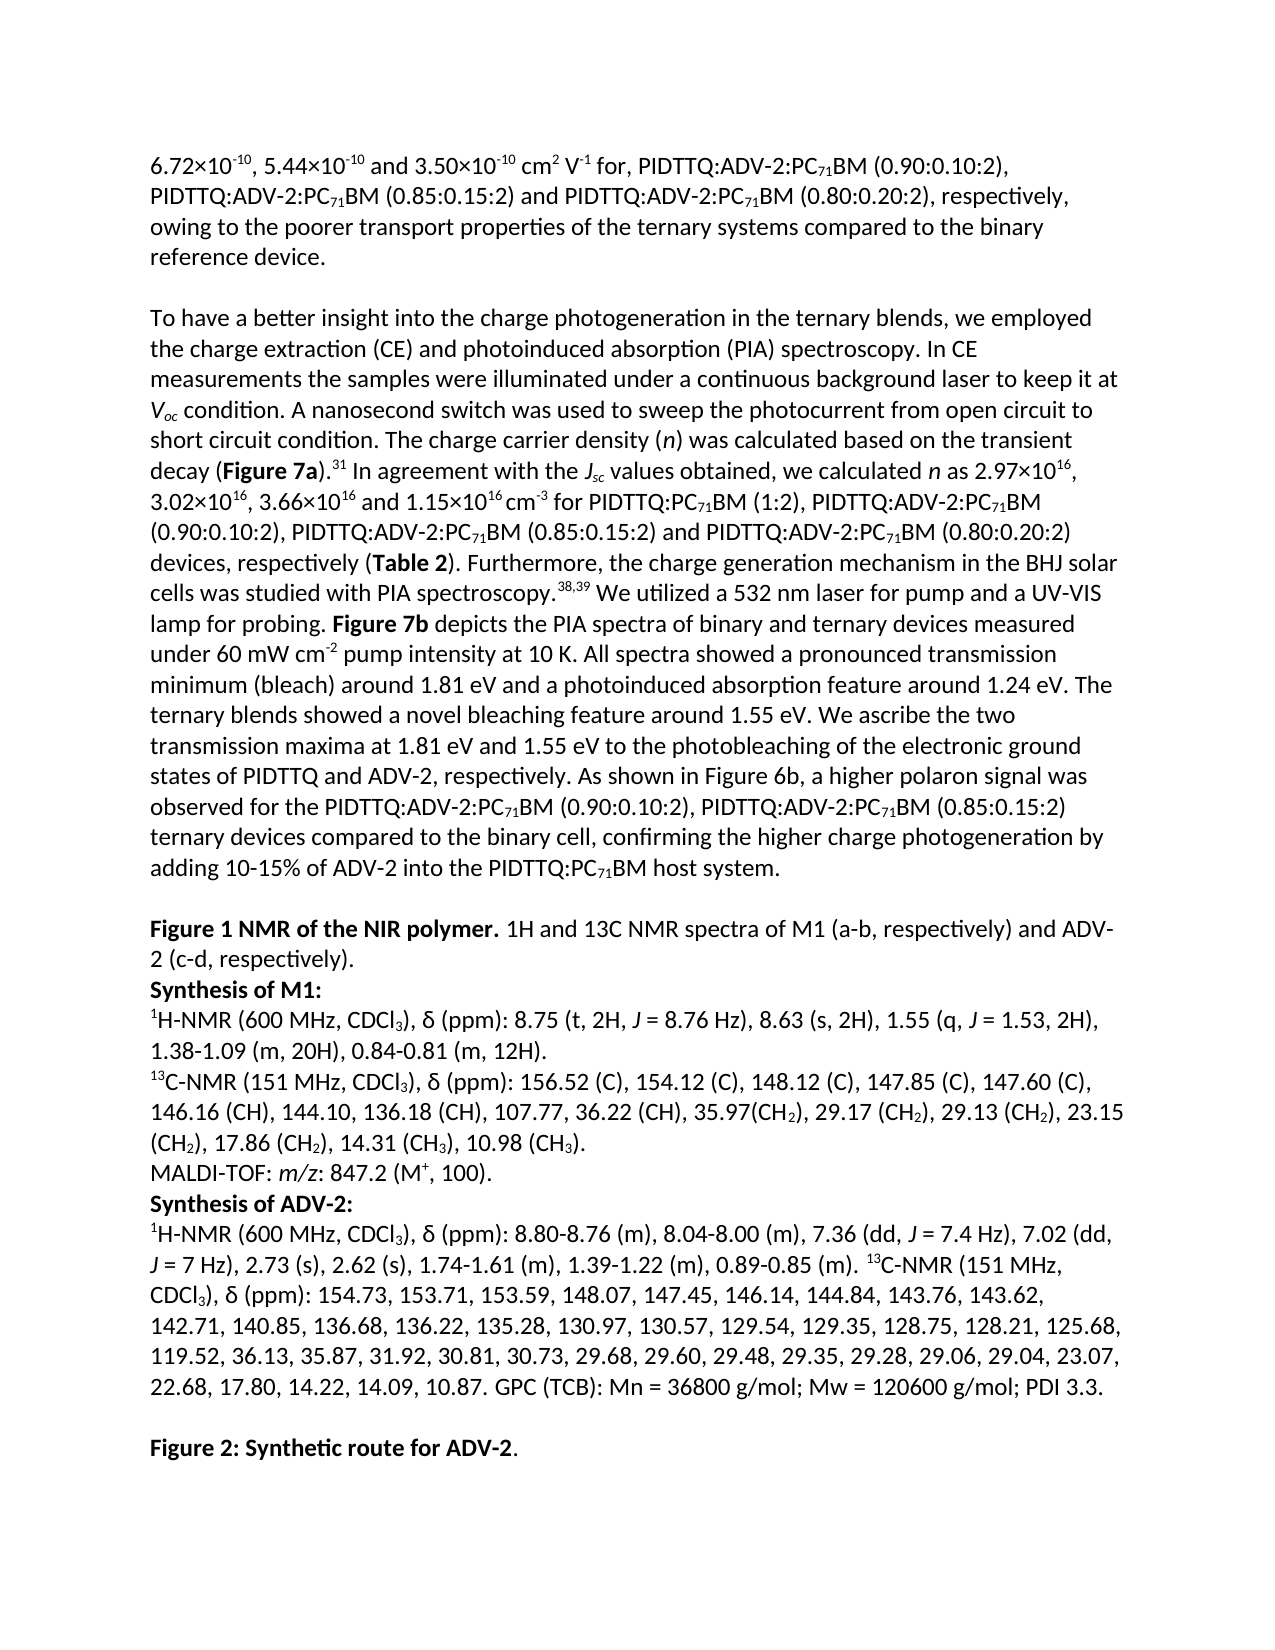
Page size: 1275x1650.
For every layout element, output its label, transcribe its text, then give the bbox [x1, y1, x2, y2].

text 1H-NMR (600 MHz, CDCl3), δ (ppm): 8.75 (t, 2H, J = 8.76 Hz), 8.63 (s, 2H), 1.55 (q, J = 1.53, 2H), 1.38-1.09 (m, 20H), 0.84-0.81 (m, 12H). [150, 1004, 1125, 1066]
text MALDI-TOF: m/z: 847.2 (M+, 100). [150, 1157, 1125, 1188]
text Synthesis of M1: [150, 974, 1125, 1004]
text To have a better insight into the charge photogeneration in the ternary blends, we employed the charge extraction (CE) and photoinduced absorption (PIA) spectroscopy. In CE measurements the samples were illuminated under a continuous background laser to keep it at Voc condition. A nanosecond switch was used to sweep the photocurrent from open circuit to short circuit condition. The charge carrier density (n) was calculated based on the transient decay (Figure 7a).31 In agreement with the Jsc values obtained, we calculated n as 2.97×1016, 3.02×1016, 3.66×1016 and 1.15×1016 cm-3 for PIDTTQ:PC71BM (1:2), PIDTTQ:ADV-2:PC71BM (0.90:0.10:2), PIDTTQ:ADV-2:PC71BM (0.85:0.15:2) and PIDTTQ:ADV-2:PC71BM (0.80:0.20:2) devices, respectively (Table 2). Furthermore, the charge generation mechanism in the BHJ solar cells was studied with PIA spectroscopy.38,39 We utilized a 532 nm laser for pump and a UV-VIS lamp for probing. Figure 7b depicts the PIA spectra of binary and ternary devices measured under 60 mW cm-2 pump intensity at 10 K. All spectra showed a pronounced transmission minimum (bleach) around 1.81 eV and a photoinduced absorption feature around 1.24 eV. The ternary blends showed a novel bleaching feature around 1.55 eV. We ascribe the two transmission maxima at 1.81 eV and 1.55 eV to the photobleaching of the electronic ground states of PIDTTQ and ADV-2, respectively. As shown in Figure 6b, a higher polaron signal was observed for the PIDTTQ:ADV-2:PC71BM (0.90:0.10:2), PIDTTQ:ADV-2:PC71BM (0.85:0.15:2) ternary devices compared to the binary cell, confirming the higher charge photogeneration by adding 10-15% of ADV-2 into the PIDTTQ:PC71BM host system. [150, 303, 1125, 882]
text Synthesis of ADV-2: [150, 1188, 1125, 1218]
text Figure 1 NMR of the NIR polymer. 1H and 13C NMR spectra of M1 (a-b, respectively) and ADV-2 (c-d, respectively). [150, 913, 1125, 974]
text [150, 150, 1125, 272]
text 1H-NMR (600 MHz, CDCl3), δ (ppm): 8.80-8.76 (m), 8.04-8.00 (m), 7.36 (dd, J = 7.4 Hz), 7.02 (dd, J = 7 Hz), 2.73 (s), 2.62 (s), 1.74-1.61 (m), 1.39-1.22 (m), 0.89-0.85 (m). 13C-NMR (151 MHz, CDCl3), δ (ppm): 154.73, 153.71, 153.59, 148.07, 147.45, 146.14, 144.84, 143.76, 143.62, 142.71, 140.85, 136.68, 136.22, 135.28, 130.97, 130.57, 129.54, 129.35, 128.75, 128.21, 125.68, 119.52, 36.13, 35.87, 31.92, 30.81, 30.73, 29.68, 29.60, 29.48, 29.35, 29.28, 29.06, 29.04, 23.07, 22.68, 17.80, 14.22, 14.09, 10.87. GPC (TCB): Mn = 36800 g/mol; Mw = 120600 g/mol; PDI 3.3. [150, 1218, 1125, 1401]
text Figure 2: Synthetic route for ADV-2. [150, 1432, 1125, 1462]
text 13C-NMR (151 MHz, CDCl3), δ (ppm): 156.52 (C), 154.12 (C), 148.12 (C), 147.85 (C), 147.60 (C), 146.16 (CH), 144.10, 136.18 (CH), 107.77, 36.22 (CH), 35.97(CH2), 29.17 (CH2), 29.13 (CH2), 23.15 (CH2), 17.86 (CH2), 14.31 (CH3), 10.98 (CH3). [150, 1066, 1125, 1157]
